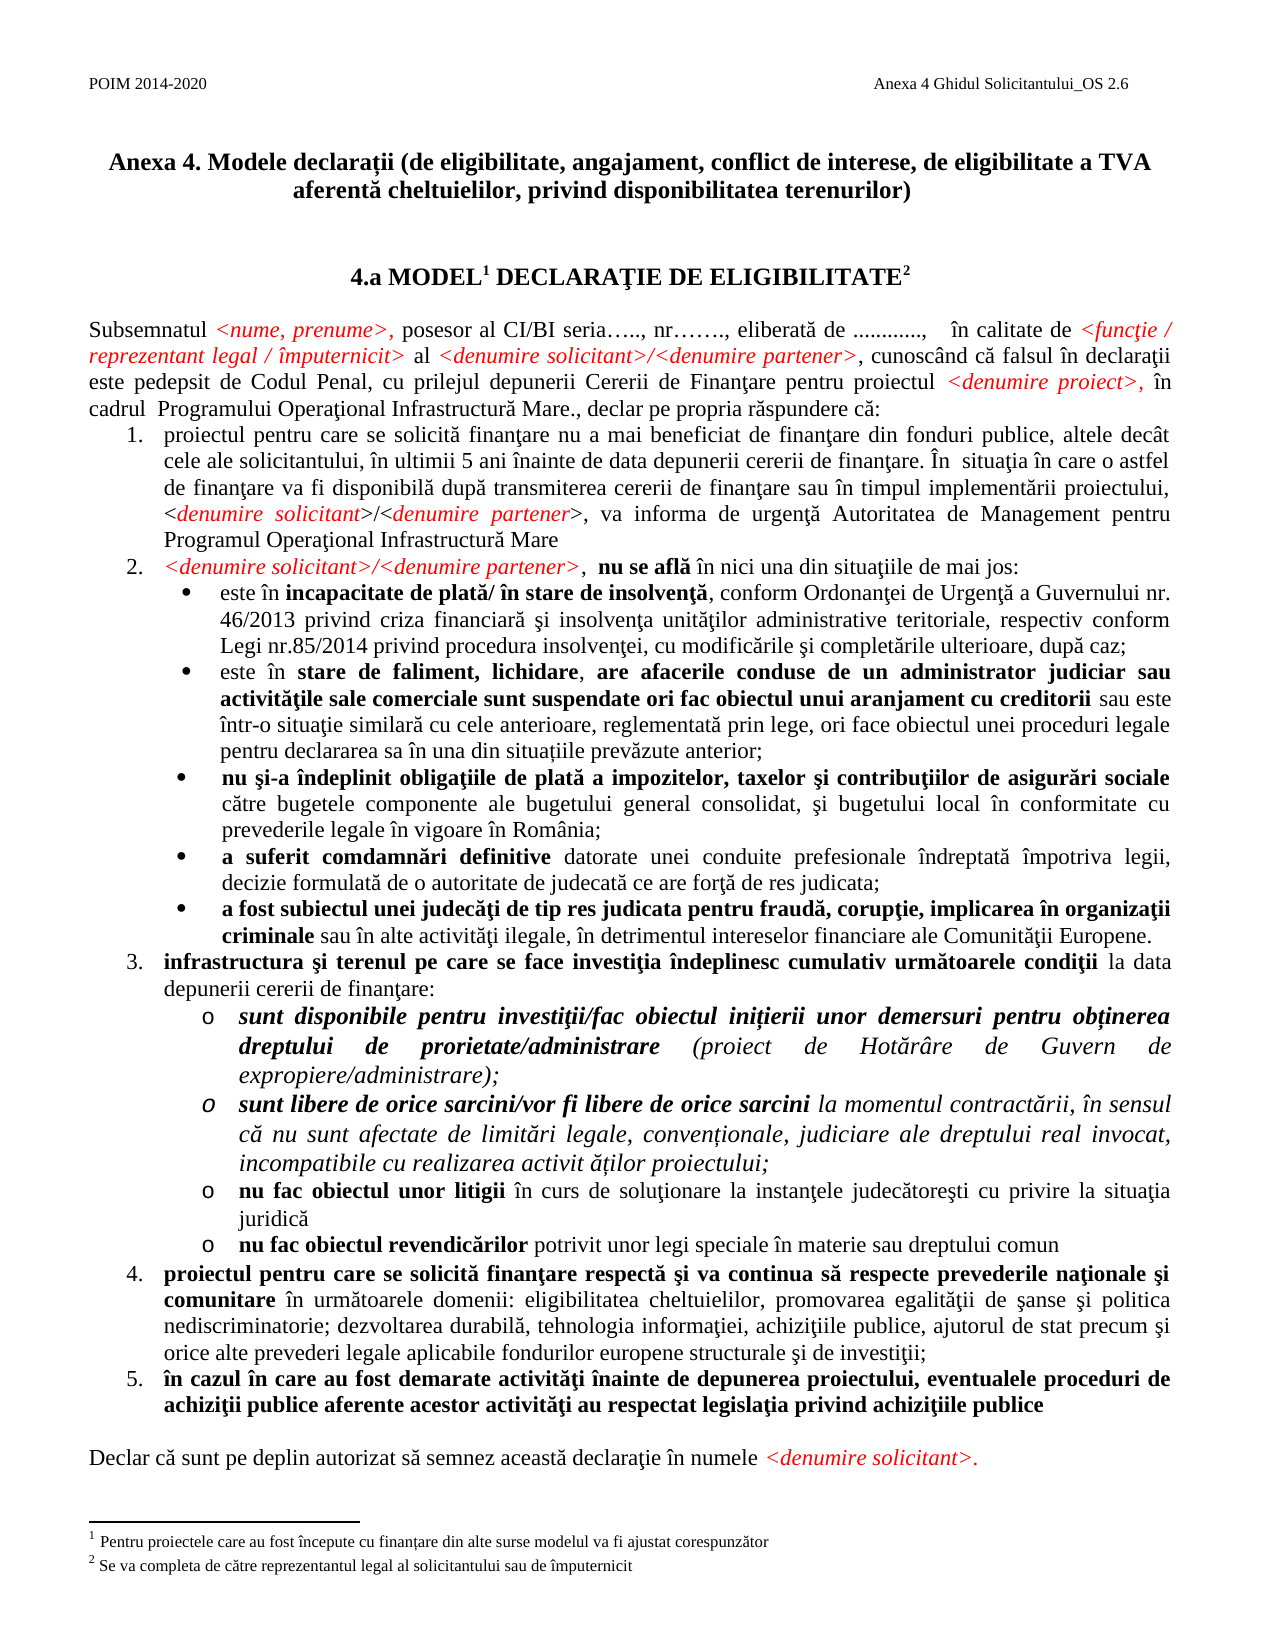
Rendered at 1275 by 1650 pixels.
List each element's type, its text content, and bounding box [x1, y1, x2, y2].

list este în stare de faliment, lichidare, are afacerile conduse de un administrator judiciar sau activităţile sale comerciale sunt suspendate ori fac obiectul unui aranjament cu creditorii sau este într-o situaţie similară cu cele anterioare, reglementată prin lege, ori face obiectul unei proceduri legale pentru declararea sa în una din situațiile prevăzute anterior; [182, 658, 1172, 764]
list nu şi-a îndeplinit obligaţiile de plată a impozitelor, taxelor şi contribuţiilor de asigurări sociale către bugetele componente ale bugetului general consolidat, şi bugetului local în conformitate cu prevederile legale în vigoare în România; [177, 764, 1172, 843]
list este în incapacitate de plată/ în stare de insolvenţă, conform Ordonanţei de Urgenţă a Guvernului nr. 46/2013 privind criza financiară şi insolvenţa unităţilor administrative teritoriale, respectiv conform Legi nr.85/2014 privind procedura insolvenţei, cu modificările şi completările ulterioare, după caz; [182, 579, 1172, 658]
list nu fac obiectul revendicărilor potrivit unor legi speciale în materie sau dreptului comun [201, 1232, 1172, 1260]
list sunt libere de orice sarcini/vor fi libere de orice sarcini la momentul contractării, în sensul că nu sunt afectate de limitări legale, convenționale, judiciare ale dreptului real invocat, incompatibile cu realizarea activit ăților proiectului; [201, 1089, 1172, 1177]
list <denumire solicitant>/<denumire partener>, nu se află în nici una din situaţiile de mai jos: [126, 553, 1172, 579]
list a fost subiectul unei judecăţi de tip res judicata pentru fraudă, corupţie, implicarea în organizaţii criminale sau în alte activităţi ilegale, în detrimentul intereselor financiare ale Comunităţii Europene. [177, 896, 1172, 948]
list a suferit comdamnări definitive datorate unei conduite prefesionale îndreptată împotriva legii, decizie formulată de o autoritate de judecată ce are forţă de res judicata; [177, 843, 1172, 896]
text Anexa 4. Modele declarații (de eligibilitate, angajament, conflict de interese, de eligibilitate a TVA aferentă cheltuielilor, privind disponibilitatea terenurilor) [89, 147, 1172, 204]
text Declar că sunt pe deplin autorizat să semnez această declaraţie în numele <denumire solicitant>. [89, 1444, 1172, 1471]
list proiectul pentru care se solicită finanţare nu a mai beneficiat de finanţare din fonduri publice, altele decât cele ale solicitantului, în ultimii 5 ani înainte de data depunerii cererii de finanţare. În situaţia în care o astfel de finanţare va fi disponibilă după transmiterea cererii de finanţare sau în timpul implementării proiectului, <denumire solicitant>/<denumire partener>, va informa de urgenţă Autoritatea de Management pentru Programul Operaţional Infrastructură Mare [126, 421, 1172, 553]
list nu fac obiectul unor litigii în curs de soluţionare la instanţele judecătoreşti cu privire la situaţia juridică [201, 1177, 1172, 1232]
list proiectul pentru care se solicită finanţare respectă şi va continua să respecte prevederile naţionale şi comunitare în următoarele domenii: eligibilitatea cheltuielilor, promovarea egalităţii de şanse şi politica nediscriminatorie; dezvoltarea durabilă, tehnologia informaţiei, achiziţiile publice, ajutorul de stat precum şi orice alte prevederi legale aplicabile fondurilor europene structurale şi de investiţii; [126, 1260, 1172, 1365]
list infrastructura şi terenul pe care se face investiţia îndeplinesc cumulativ următoarele condiţii la data depunerii cererii de finanţare: [126, 948, 1172, 1001]
list sunt disponibile pentru investiţii/fac obiectul inițierii unor demersuri pentru obținerea dreptului de prorietate/administrare (proiect de Hotărâre de Guvern de expropiere/administrare); [201, 1001, 1172, 1089]
text 4.a MODEL DECLARAŢIE DE ELIGIBILITATE [89, 262, 1172, 291]
list în cazul în care au fost demarate activităţi înainte de depunerea proiectului, eventualele proceduri de achiziţii publice aferente acestor activităţi au respectat legislaţia privind achiziţiile publice [126, 1365, 1172, 1418]
text Subsemnatul <nume, prenume>, posesor al CI/BI seria….., nr……., eliberată de ............, în calitate de <funcţie / reprezentant legal / împuternicit> al <denumire solicitant>/<denumire partener>, cunoscând că falsul în declaraţii este pedepsit de Codul Penal, cu prilejul depunerii Cererii de Finanţare pentru proiectul <denumire proiect>, în cadrul Programului Operaţional Infrastructură Mare., declar pe propria răspundere că: [89, 316, 1172, 421]
